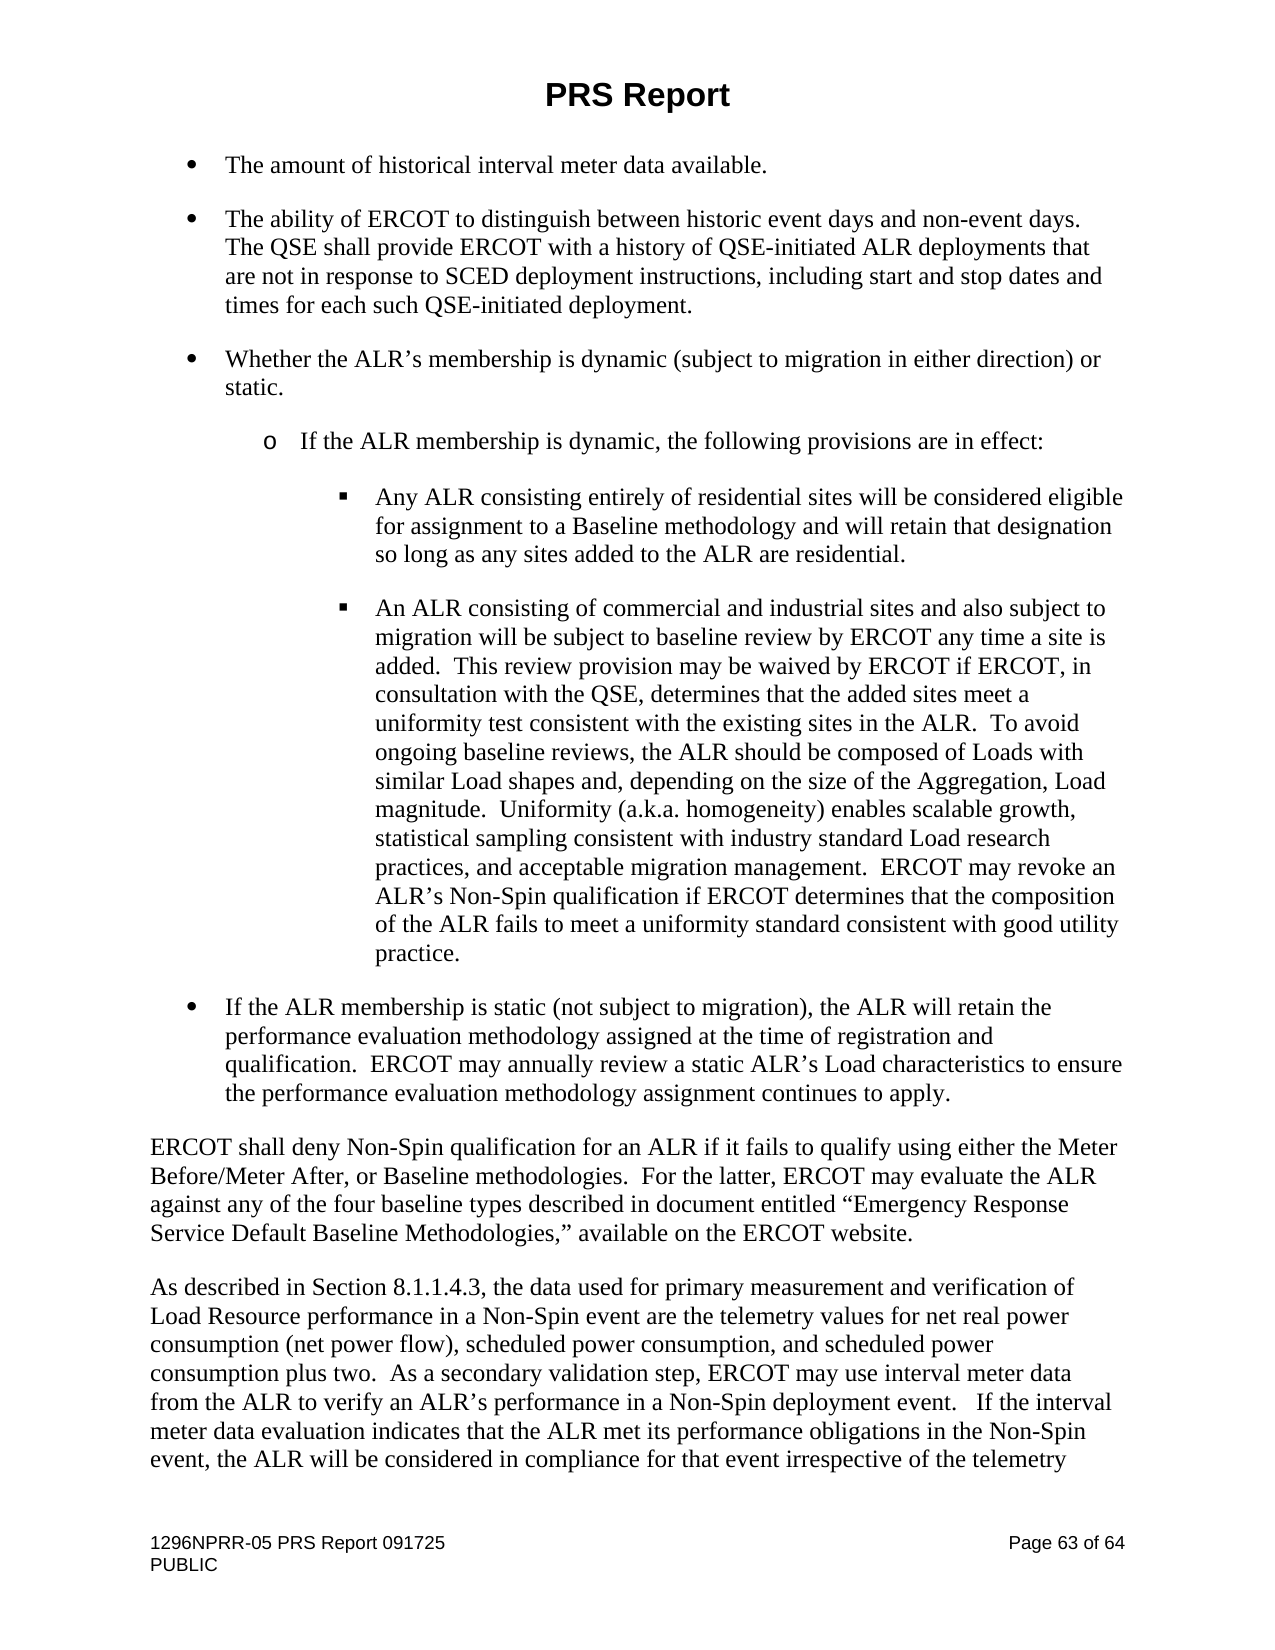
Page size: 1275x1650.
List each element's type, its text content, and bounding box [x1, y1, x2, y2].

list If the ALR membership is static (not subject to migration), the ALR will retain the performance evaluation methodology assigned at the time of registration and qualification. ERCOT may annually review a static ALR’s Load characteristics to ensure the performance evaluation methodology assignment continues to apply. [187, 992, 1125, 1107]
list Any ALR consisting entirely of residential sites will be considered eligible for assignment to a Baseline methodology and will retain that designation so long as any sites added to the ALR are residential. [337, 482, 1125, 568]
list An ALR consisting of commercial and industrial sites and also subject to migration will be subject to baseline review by ERCOT any time a site is added. This review provision may be waived by ERCOT if ERCOT, in consultation with the QSE, determines that the added sites meet a uniformity test consistent with the existing sites in the ALR. To avoid ongoing baseline reviews, the ALR should be composed of Loads with similar Load shapes and, depending on the size of the Aggregation, Load magnitude. Uniformity (a.k.a. homogeneity) enables scalable growth, statistical sampling consistent with industry standard Load research practices, and acceptable migration management. ERCOT may revoke an ALR’s Non-Spin qualification if ERCOT determines that the composition of the ALR fails to meet a uniformity standard consistent with good utility practice. [337, 593, 1125, 967]
text ERCOT shall deny Non-Spin qualification for an ALR if it fails to qualify using either the Meter Before/Meter After, or Baseline methodologies. For the latter, ERCOT may evaluate the ALR against any of the four baseline types described in document entitled “Emergency Response Service Default Baseline Methodologies,” available on the ERCOT website. [150, 1132, 1125, 1247]
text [150, 1272, 1125, 1473]
list If the ALR membership is dynamic, the following provisions are in effect: [262, 426, 1125, 457]
list The ability of ERCOT to distinguish between historic event days and non-event days. The QSE shall provide ERCOT with a history of QSE-initiated ALR deployments that are not in response to SCED deployment instructions, including start and stop dates and times for each such QSE-initiated deployment. [187, 204, 1125, 319]
list Whether the ALR’s membership is dynamic (subject to migration in either direction) or static. [187, 344, 1125, 401]
list The amount of historical interval meter data available. [187, 150, 1125, 179]
